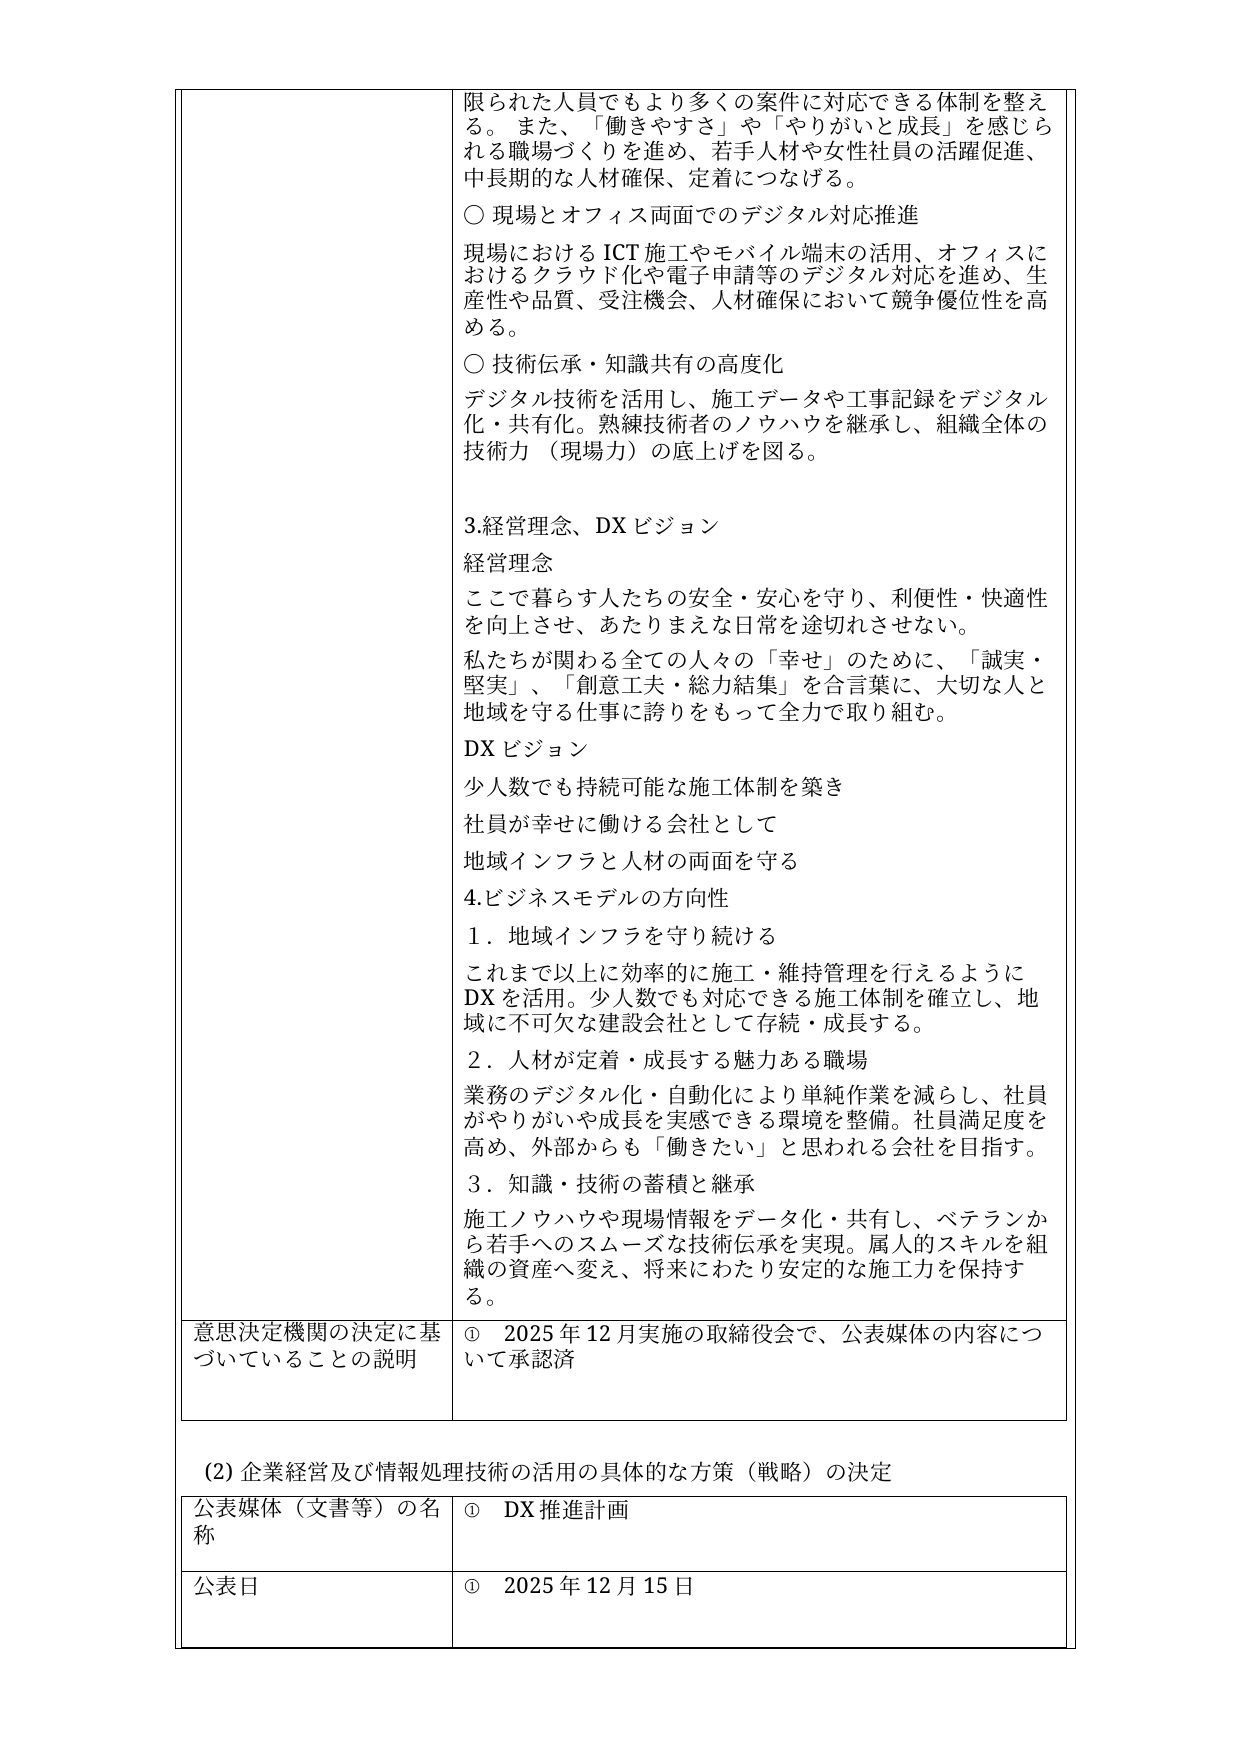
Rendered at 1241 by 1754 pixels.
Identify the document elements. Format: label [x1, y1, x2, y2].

table_cell [176, 90, 1075, 1648]
